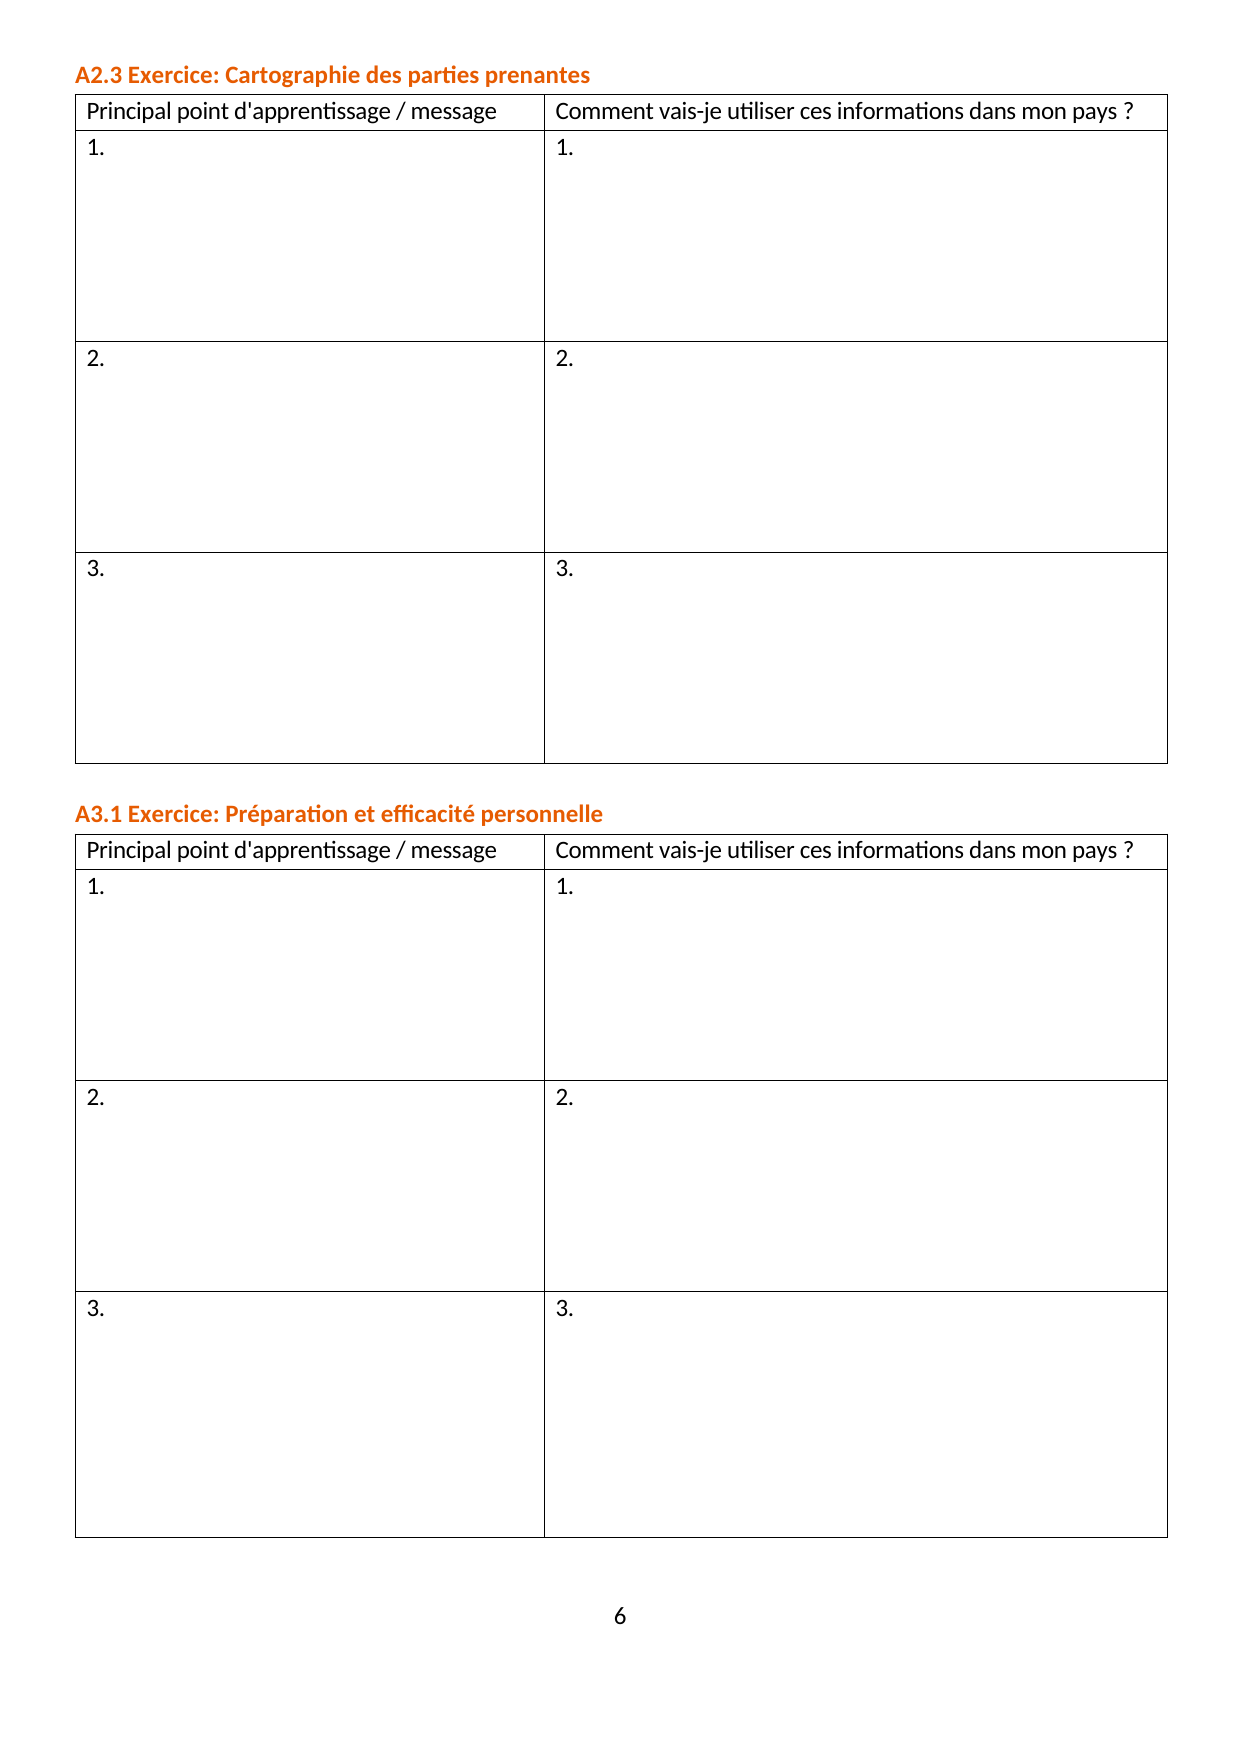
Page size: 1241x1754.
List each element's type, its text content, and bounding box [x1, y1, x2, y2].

text A3.1 Exercice: Préparation et efficacité personnelle [75, 798, 1165, 829]
table_cell 1. [76, 131, 544, 341]
table_cell 1. [545, 131, 1167, 341]
table_cell 3. [76, 1292, 544, 1537]
table_cell 2. [545, 1081, 1167, 1291]
table_header Comment vais-je utiliser ces informations dans mon pays ? [545, 95, 1167, 130]
table_cell 3. [545, 1292, 1167, 1537]
table_cell 2. [76, 1081, 544, 1291]
table_cell 2. [76, 342, 544, 552]
table_cell 1. [545, 870, 1167, 1080]
table_header Principal point d'apprentissage / message [76, 835, 544, 869]
table_cell 2. [545, 342, 1167, 552]
table_header Comment vais-je utiliser ces informations dans mon pays ? [545, 835, 1167, 869]
table_cell 1. [76, 870, 544, 1080]
table_cell 3. [545, 553, 1167, 762]
text A2.3 Exercice: Cartographie des parties prenantes [75, 59, 1165, 89]
table_cell 3. [76, 553, 544, 762]
table_header Principal point d'apprentissage / message [76, 95, 544, 130]
